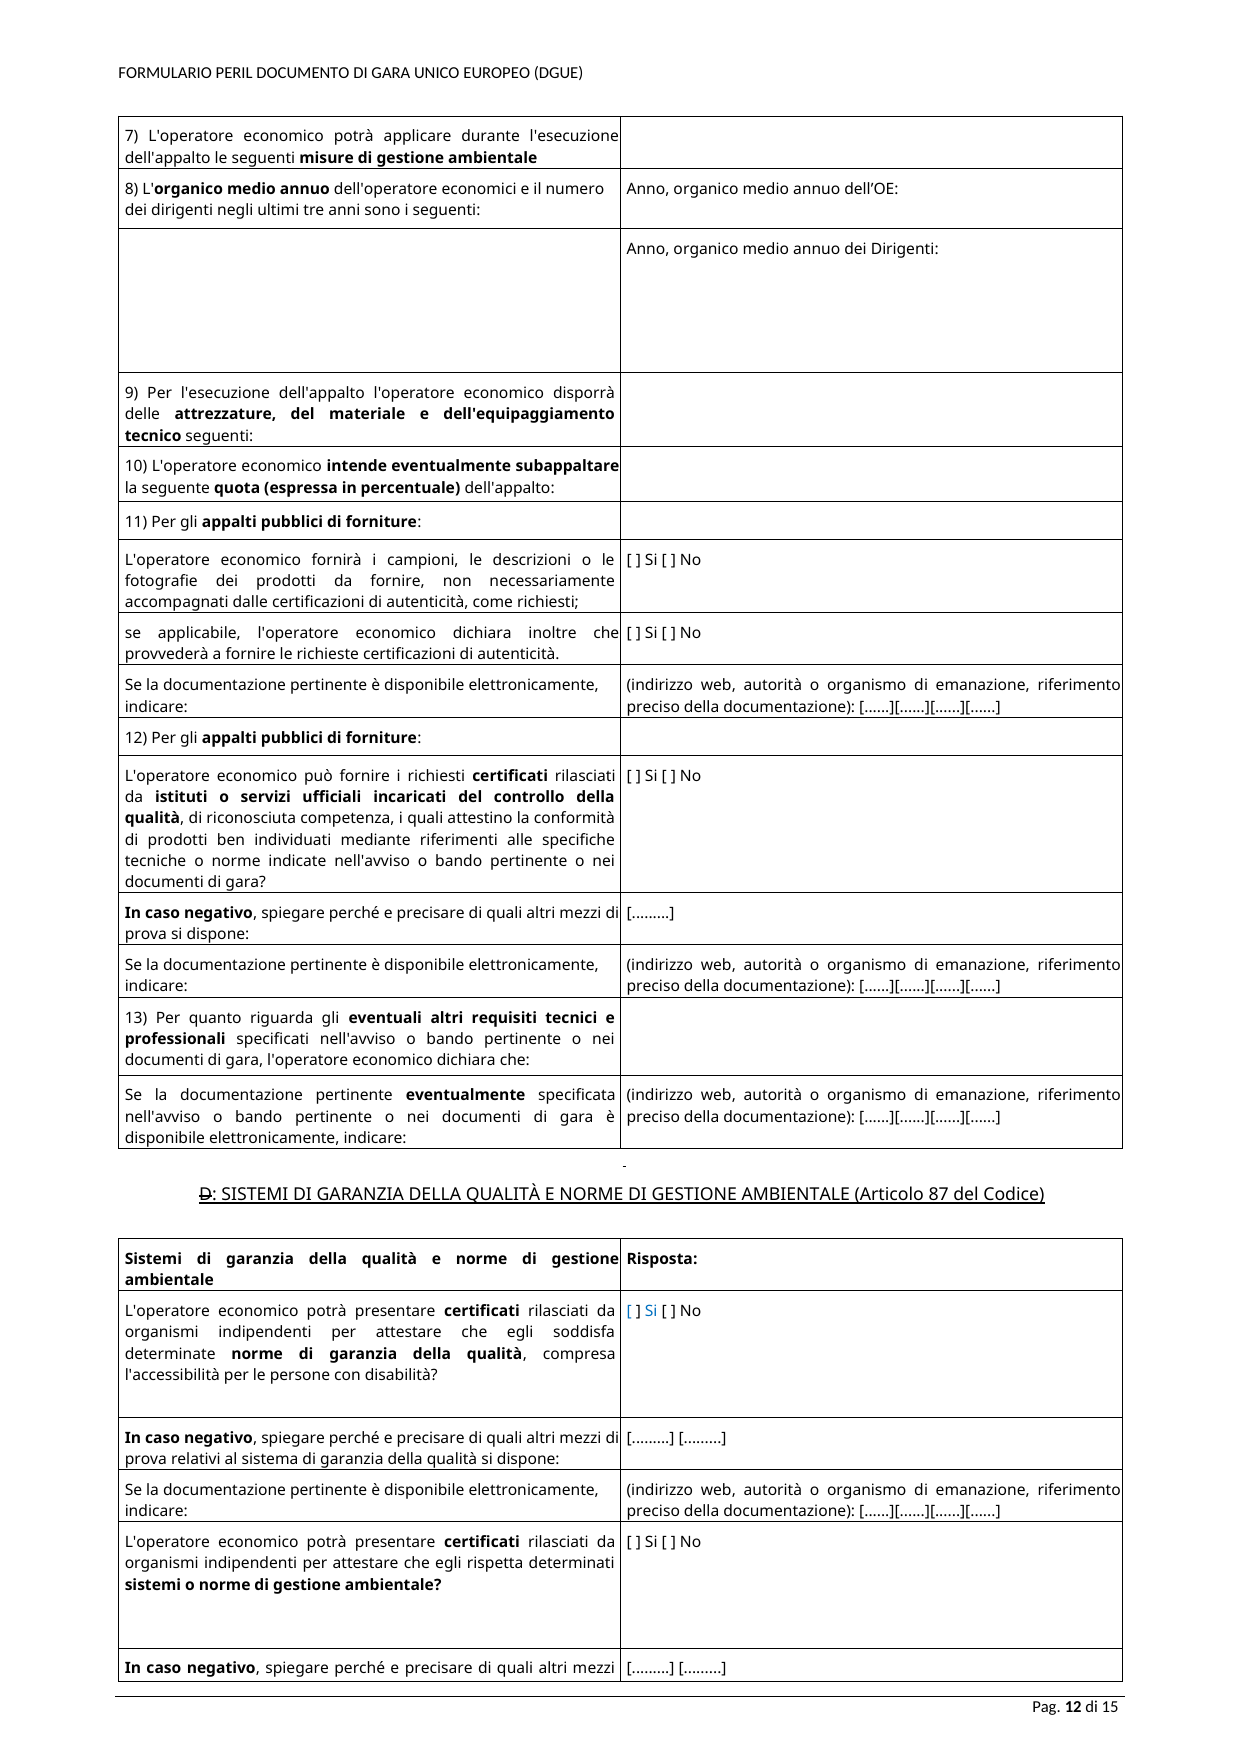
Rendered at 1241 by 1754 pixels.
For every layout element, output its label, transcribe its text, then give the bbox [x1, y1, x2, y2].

table_cell Se la documentazione pertinente è disponibile elettronicamente, indicare: [119, 945, 620, 997]
table_cell [ ] Si [ ] No [621, 540, 1122, 612]
table_cell Anno, organico medio annuo dell’OE: [621, 169, 1122, 228]
table_cell [119, 229, 620, 372]
table_header Risposta: [621, 1239, 1122, 1290]
table_cell (indirizzo web, autorità o organismo di emanazione, riferimento preciso della documentazione): [......][......][......][......] [621, 665, 1122, 717]
table_cell Se la documentazione pertinente è disponibile elettronicamente, indicare: [119, 1470, 620, 1521]
table_cell 9) Per l'esecuzione dell'appalto l'operatore economico disporrà delle attrezzature, del materiale e dell'equipaggiamento tecnico seguenti: [119, 373, 620, 446]
table_cell 7) L'operatore economico potrà applicare durante l'esecuzione dell'appalto le seguenti misure di gestione ambientale [119, 117, 620, 168]
table_cell In caso negativo, spiegare perché e precisare di quali altri mezzi di prova relativi al sistema di garanzia della qualità si dispone: [119, 1418, 620, 1469]
table_cell Anno, organico medio annuo dei Dirigenti: [621, 229, 1122, 372]
table_cell [621, 502, 1122, 539]
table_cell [621, 1649, 1122, 1681]
table_cell [.........] [.........] [621, 1418, 1122, 1469]
table_cell [ ] Si [ ] No [621, 1291, 1122, 1417]
table_cell [621, 373, 1122, 446]
table_cell L'operatore economico può fornire i richiesti certificati rilasciati da istituti o servizi ufficiali incaricati del controllo della qualità, di riconosciuta competenza, i quali attestino la conformità di prodotti ben individuati mediante riferimenti alle specifiche tecniche o norme indicate nell'avviso o bando pertinente o nei documenti di gara? [119, 756, 620, 892]
table_cell [.........] [621, 893, 1122, 944]
table_cell (indirizzo web, autorità o organismo di emanazione, riferimento preciso della documentazione): [......][......][......][......] [621, 1470, 1122, 1521]
table_cell [ ] Si [ ] No [621, 613, 1122, 664]
table_cell L'operatore economico fornirà i campioni, le descrizioni o le fotografie dei prodotti da fornire, non necessariamente accompagnati dalle certificazioni di autenticità, come richiesti; [119, 540, 620, 612]
table_cell se applicabile, l'operatore economico dichiara inoltre che provvederà a fornire le richieste certificazioni di autenticità. [119, 613, 620, 664]
table_cell [621, 998, 1122, 1074]
table_cell Se la documentazione pertinente è disponibile elettronicamente, indicare: [119, 665, 620, 717]
table_cell 11) Per gli appalti pubblici di forniture: [119, 502, 620, 539]
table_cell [119, 1649, 620, 1681]
table_cell 12) Per gli appalti pubblici di forniture: [119, 718, 620, 755]
table_cell In caso negativo, spiegare perché e precisare di quali altri mezzi di prova si dispone: [119, 893, 620, 944]
table_cell [621, 117, 1122, 168]
table_cell L'operatore economico potrà presentare certificati rilasciati da organismi indipendenti per attestare che egli rispetta determinati sistemi o norme di gestione ambientale? [119, 1522, 620, 1648]
table_cell [ ] Si [ ] No [621, 1522, 1122, 1648]
subtitle D: SISTEMI DI GARANZIA DELLA QUALITÀ E NORME DI GESTIONE AMBIENTALE (Articolo 87 del Codice) [118, 1182, 1045, 1206]
table_cell (indirizzo web, autorità o organismo di emanazione, riferimento preciso della documentazione): [......][......][......][......] [621, 1076, 1122, 1148]
table_cell 8) L'organico medio annuo dell'operatore economici e il numero dei dirigenti negli ultimi tre anni sono i seguenti: [119, 169, 620, 228]
table_cell Se la documentazione pertinente eventualmente specificata nell'avviso o bando pertinente o nei documenti di gara è disponibile elettronicamente, indicare: [119, 1076, 620, 1148]
table_cell L'operatore economico potrà presentare certificati rilasciati da organismi indipendenti per attestare che egli soddisfa determinate norme di garanzia della qualità, compresa l'accessibilità per le persone con disabilità? [119, 1291, 620, 1417]
table_cell (indirizzo web, autorità o organismo di emanazione, riferimento preciso della documentazione): [......][......][......][......] [621, 945, 1122, 997]
table_cell 10) L'operatore economico intende eventualmente subappaltare la seguente quota (espressa in percentuale) dell'appalto: [119, 447, 620, 501]
table_cell 13) Per quanto riguarda gli eventuali altri requisiti tecnici e professionali specificati nell'avviso o bando pertinente o nei documenti di gara, l'operatore economico dichiara che: [119, 998, 620, 1074]
table_cell [ ] Si [ ] No [621, 756, 1122, 892]
table_header Sistemi di garanzia della qualità e norme di gestione ambientale [119, 1239, 620, 1290]
table_cell [621, 718, 1122, 755]
table_cell [621, 447, 1122, 501]
